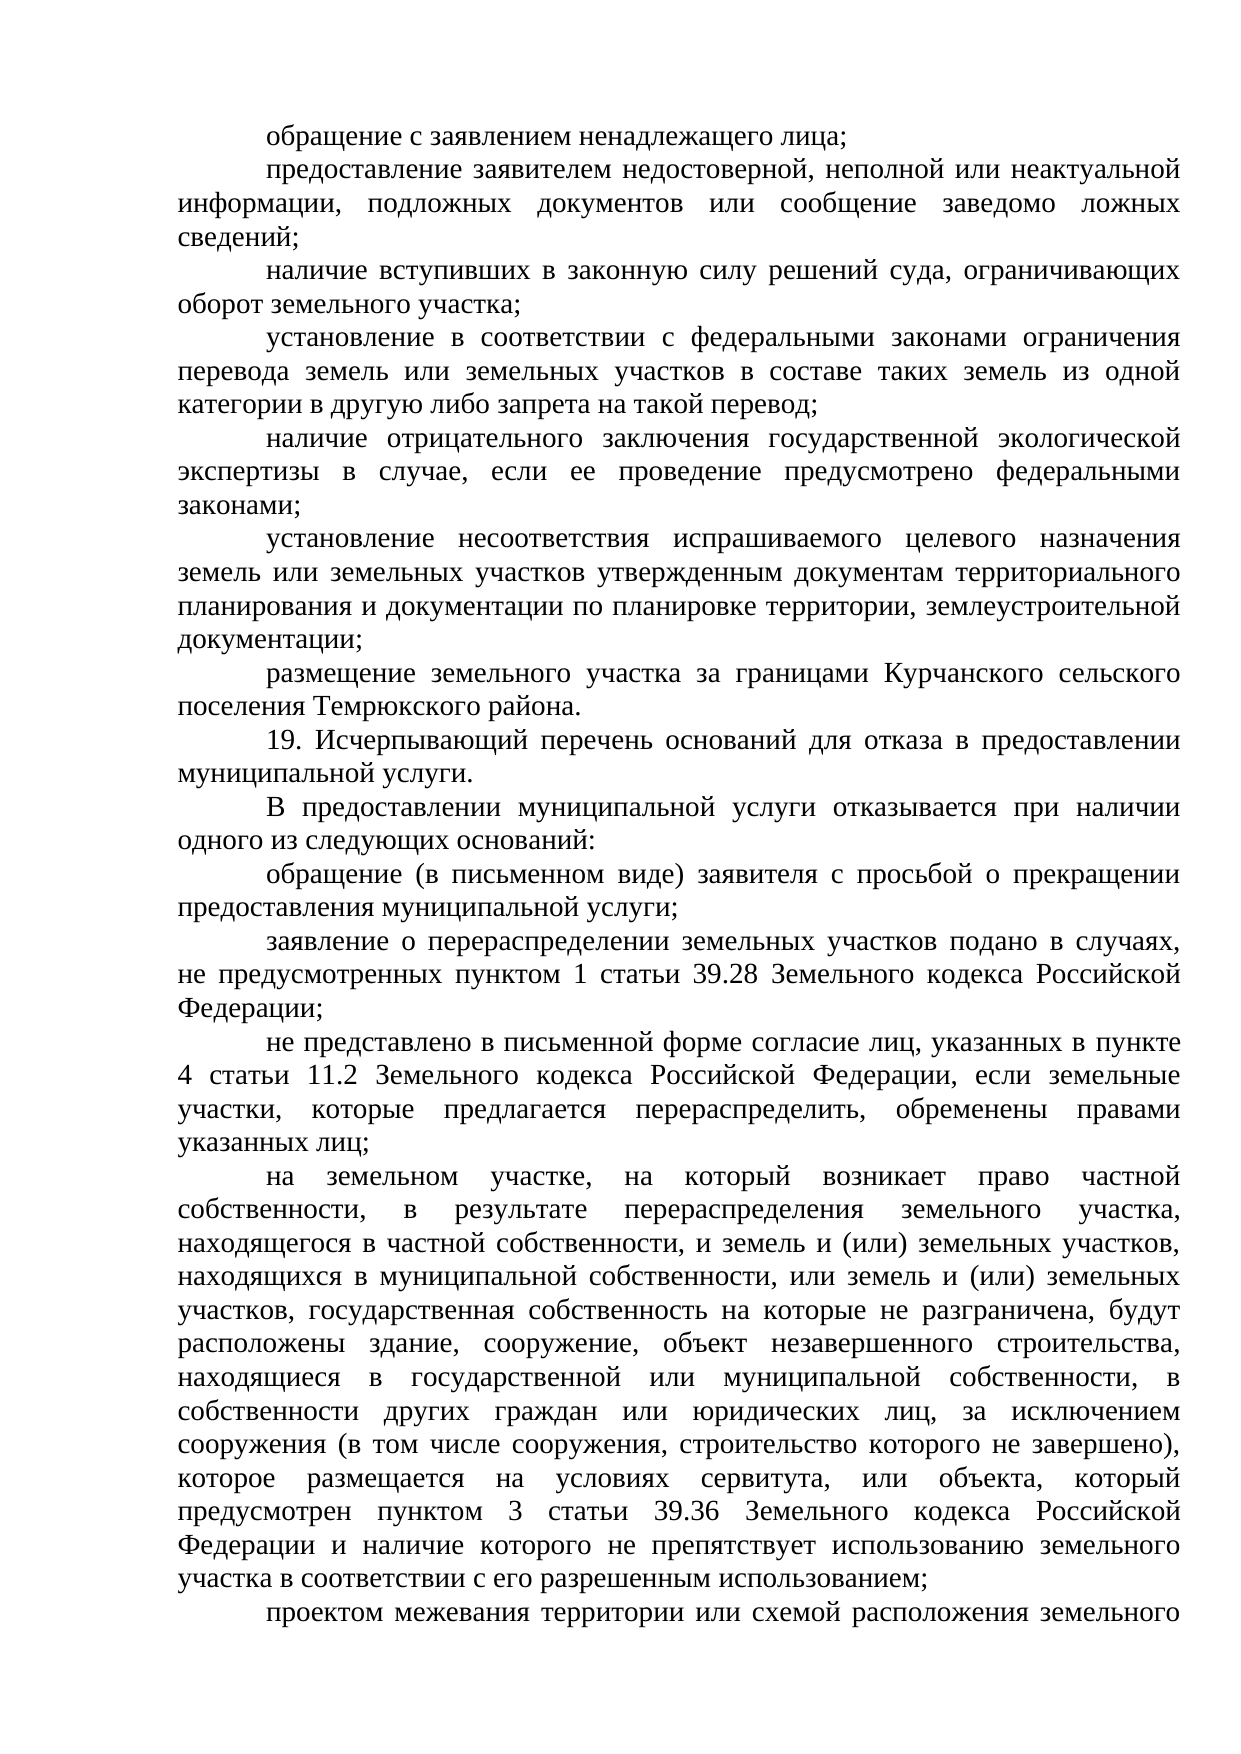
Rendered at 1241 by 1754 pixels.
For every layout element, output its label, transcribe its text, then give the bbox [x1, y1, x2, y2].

text обращение с заявлением ненадлежащего лица; [177, 118, 1181, 152]
text наличие вступивших в законную силу решений суда, ограничивающих оборот земельного участка; [177, 252, 1181, 319]
text на земельном участке, на который возникает право частной собственности, в результате перераспределения земельного участка, находящегося в частной собственности, и земель и (или) земельных участков, находящихся в муниципальной собственности, или земель и (или) земельных участков, государственная собственность на которые не разграничена, будут расположены здание, сооружение, объект незавершенного строительства, находящиеся в государственной или муниципальной собственности, в собственности других граждан или юридических лиц, за исключением сооружения (в том числе сооружения, строительство которого не завершено), которое размещается на условиях сервитута, или объекта, который предусмотрен пунктом 3 статьи 39.36 Земельного кодекса Российской Федерации и наличие которого не препятствует использованию земельного участка в соответствии с его разрешенным использованием; [177, 1158, 1181, 1594]
text размещение земельного участка за границами Курчанского сельского поселения Темрюкского района. [177, 655, 1181, 722]
text установление в соответствии с федеральными законами ограничения перевода земель или земельных участков в составе таких земель из одной категории в другую либо запрета на такой перевод; [177, 319, 1181, 420]
text установление несоответствия испрашиваемого целевого назначения земель или земельных участков утвержденным документам территориального планирования и документации по планировке территории, землеустроительной документации; [177, 521, 1181, 655]
text заявление о перераспределении земельных участков подано в случаях, не предусмотренных пунктом 1 статьи 39.28 Земельного кодекса Российской Федерации; [177, 923, 1181, 1024]
text В предоставлении муниципальной услуги отказывается при наличии одного из следующих оснований: [177, 789, 1181, 856]
text наличие отрицательного заключения государственной экологической экспертизы в случае, если ее проведение предусмотрено федеральными законами; [177, 420, 1181, 521]
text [177, 1594, 1181, 1627]
text предоставление заявителем недостоверной, неполной или неактуальной информации, подложных документов или сообщение заведомо ложных сведений; [177, 152, 1181, 252]
text не представлено в письменной форме согласие лиц, указанных в пункте 4 статьи 11.2 Земельного кодекса Российской Федерации, если земельные участки, которые предлагается перераспределить, обременены правами указанных лиц; [177, 1024, 1181, 1158]
text 19. Исчерпывающий перечень оснований для отказа в предоставлении муниципальной услуги. [177, 722, 1181, 789]
text обращение (в письменном виде) заявителя с просьбой о прекращении предоставления муниципальной услуги; [177, 856, 1181, 923]
